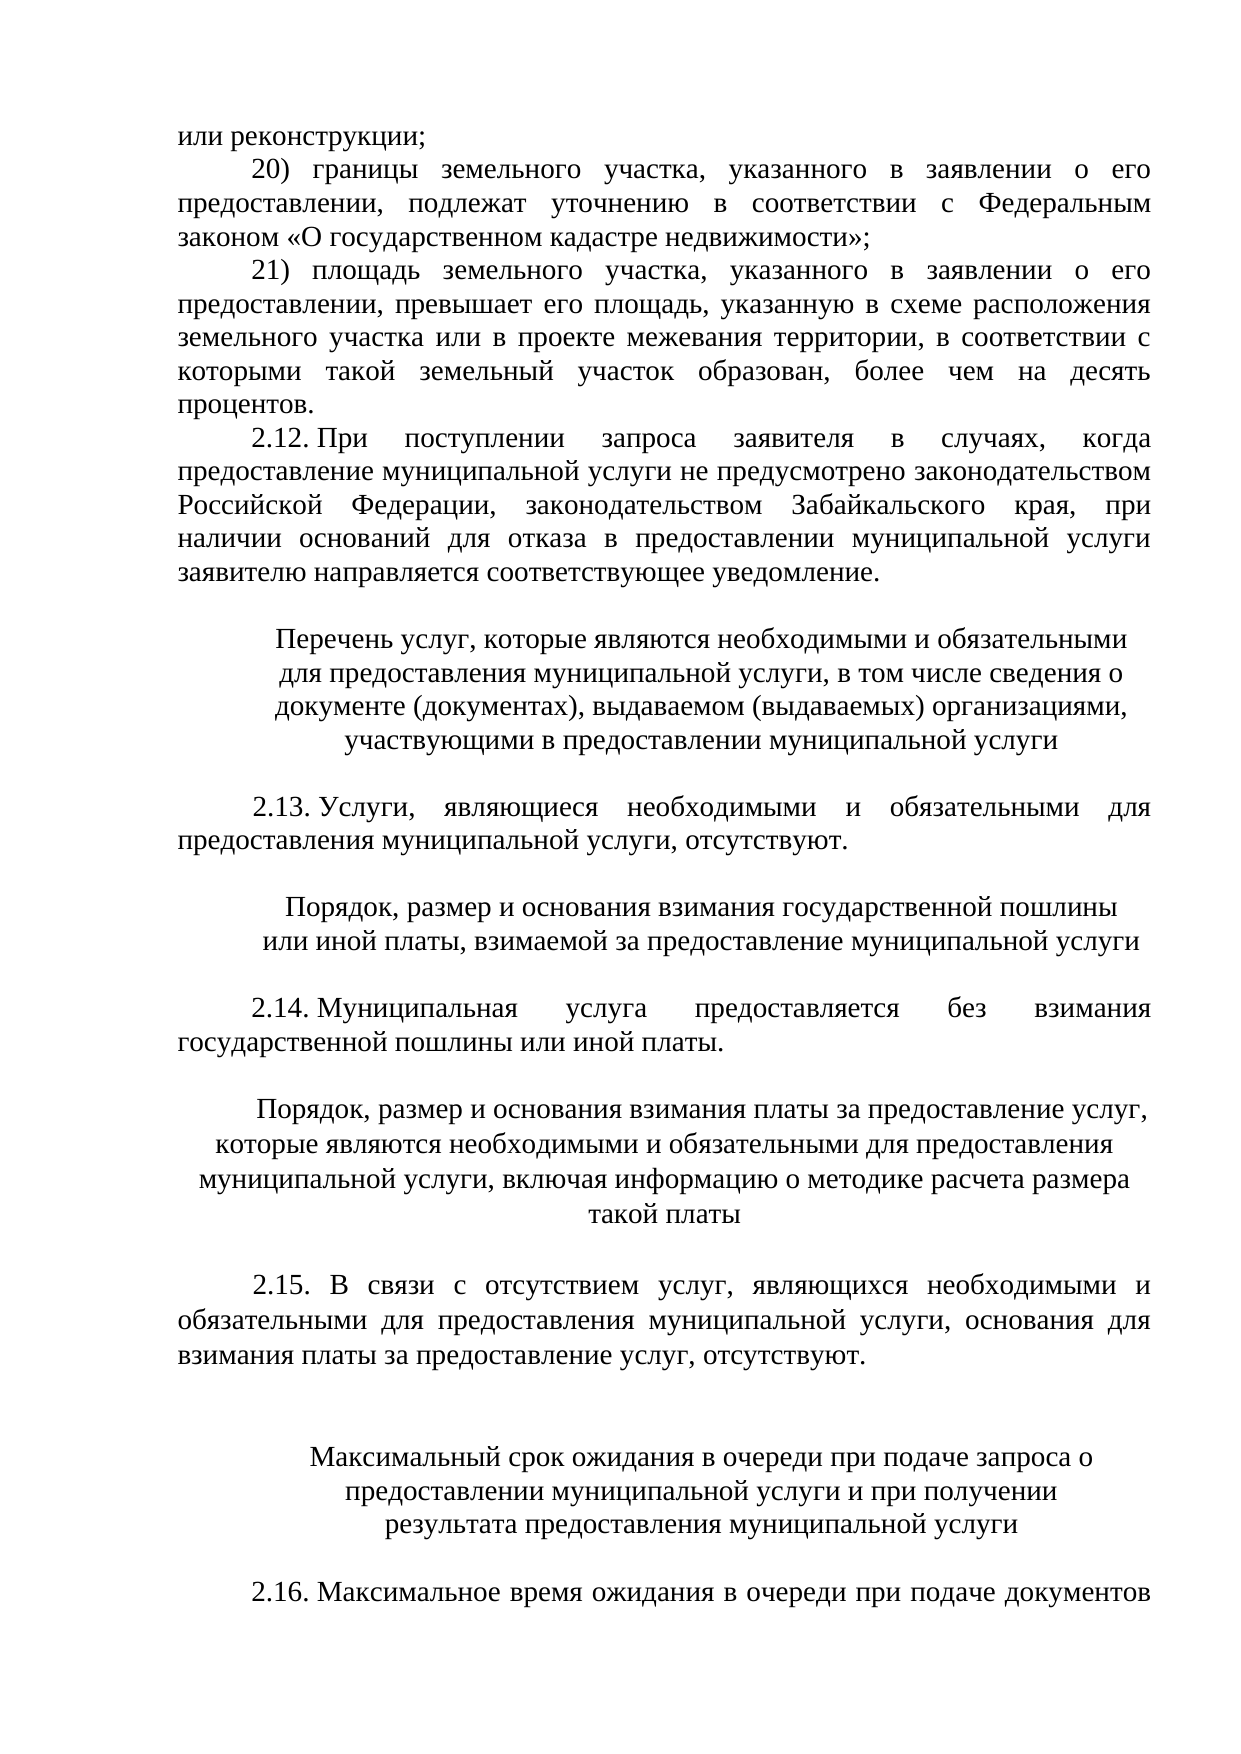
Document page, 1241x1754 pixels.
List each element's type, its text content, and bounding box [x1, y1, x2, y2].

text для предоставления муниципальной услуги, в том числе сведения о [177, 655, 1152, 688]
text Максимальный срок ожидания в очереди при подаче запроса о [177, 1439, 1152, 1473]
text 2.12. При поступлении запроса заявителя в случаях, когда предоставление муниципальной услуги не предусмотрено законодательством Российской Федерации, законодательством Забайкальского края, при наличии оснований для отказа в предоставлении муниципальной услуги заявителю направляется соответствующее уведомление. [177, 420, 1152, 588]
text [177, 1574, 1152, 1607]
text 2.13. Услуги, являющиеся необходимыми и обязательными для предоставления муниципальной услуги, отсутствуют. [177, 789, 1152, 856]
text 2.15. В связи с отсутствием услуг, являющихся необходимыми и обязательными для предоставления муниципальной услуги, основания для взимания платы за предоставление услуг, отсутствуют. [177, 1267, 1152, 1371]
text Порядок, размер и основания взимания государственной пошлины [177, 889, 1152, 923]
text участвующими в предоставлении муниципальной услуги [177, 722, 1152, 755]
text результата предоставления муниципальной услуги [177, 1507, 1152, 1540]
text 21) площадь земельного участка, указанного в заявлении о его предоставлении, превышает его площадь, указанную в схеме расположения земельного участка или в проекте межевания территории, в соответствии с которыми такой земельный участок образован, более чем на десять процентов. [177, 252, 1152, 420]
text Перечень услуг, которые являются необходимыми и обязательными [177, 621, 1152, 655]
text или иной платы, взимаемой за предоставление муниципальной услуги [177, 923, 1152, 957]
text предоставлении муниципальной услуги и при получении [177, 1473, 1152, 1507]
text Порядок, размер и основания взимания платы за предоставление услуг, которые являются необходимыми и обязательными для предоставления муниципальной услуги, включая информацию о методике расчета размера такой платы [177, 1091, 1152, 1230]
text 20) границы земельного участка, указанного в заявлении о его предоставлении, подлежат уточнению в соответствии с Федеральным законом «О государственном кадастре недвижимости»; [177, 152, 1152, 252]
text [177, 118, 1152, 152]
text документе (документах), выдаваемом (выдаваемых) организациями, [177, 688, 1152, 722]
text 2.14. Муниципальная услуга предоставляется без взимания государственной пошлины или иной платы. [177, 990, 1152, 1057]
